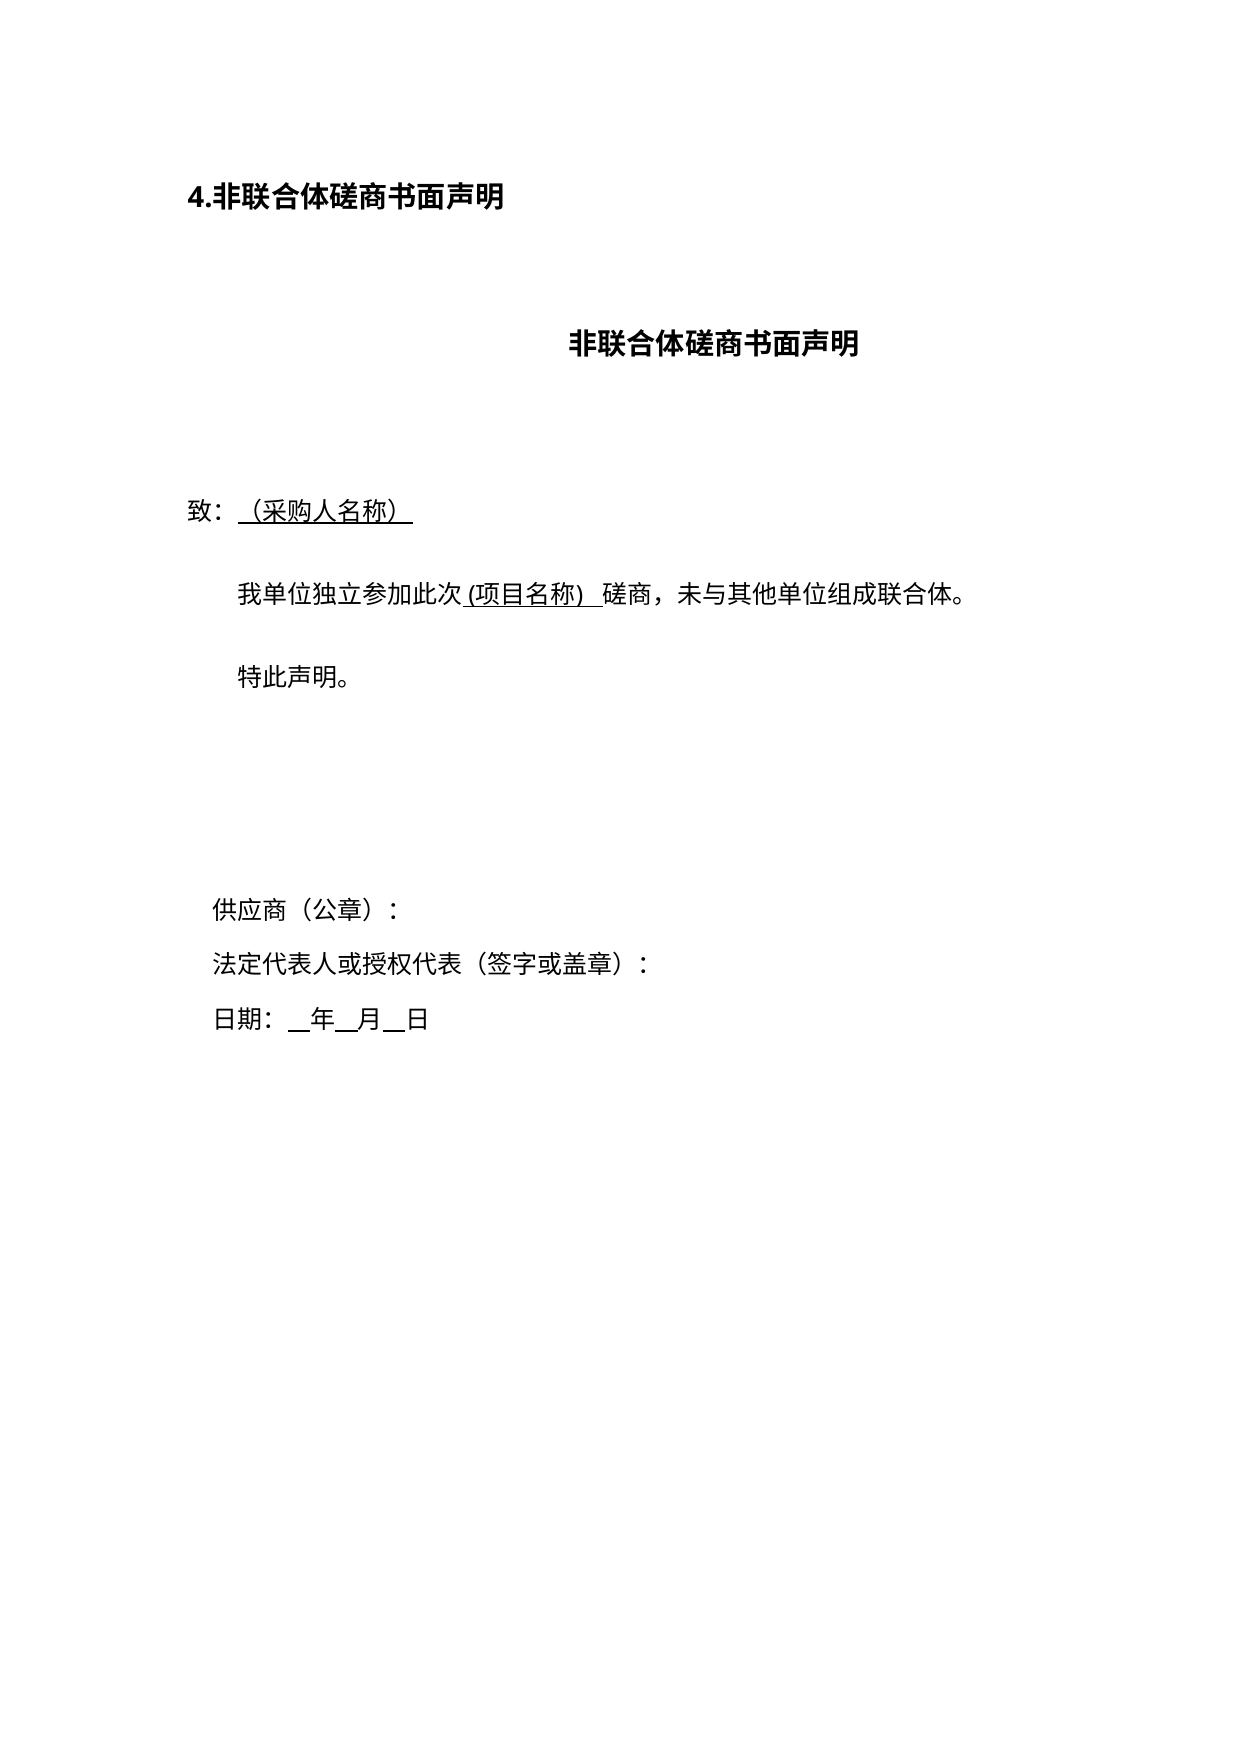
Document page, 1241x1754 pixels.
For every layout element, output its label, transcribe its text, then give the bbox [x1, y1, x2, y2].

text 非联合体磋商书面声明 [187, 309, 1053, 374]
text 供应商（公章）： [187, 890, 1053, 927]
text 致：（采购人名称） [187, 477, 1053, 542]
text 日期： 年 月 日 [187, 999, 1053, 1035]
text 我单位独立参加此次 (项目名称) 磋商，未与其他单位组成联合体。 [187, 560, 1053, 625]
text 3.供应商须提供具有履行合同所必需的设备和专业技术能力的承诺函4.非联合体磋商书面声明 [187, 162, 1053, 227]
text 法定代表人或授权代表（签字或盖章）： [187, 945, 1053, 981]
text 特此声明。 [187, 643, 1053, 708]
